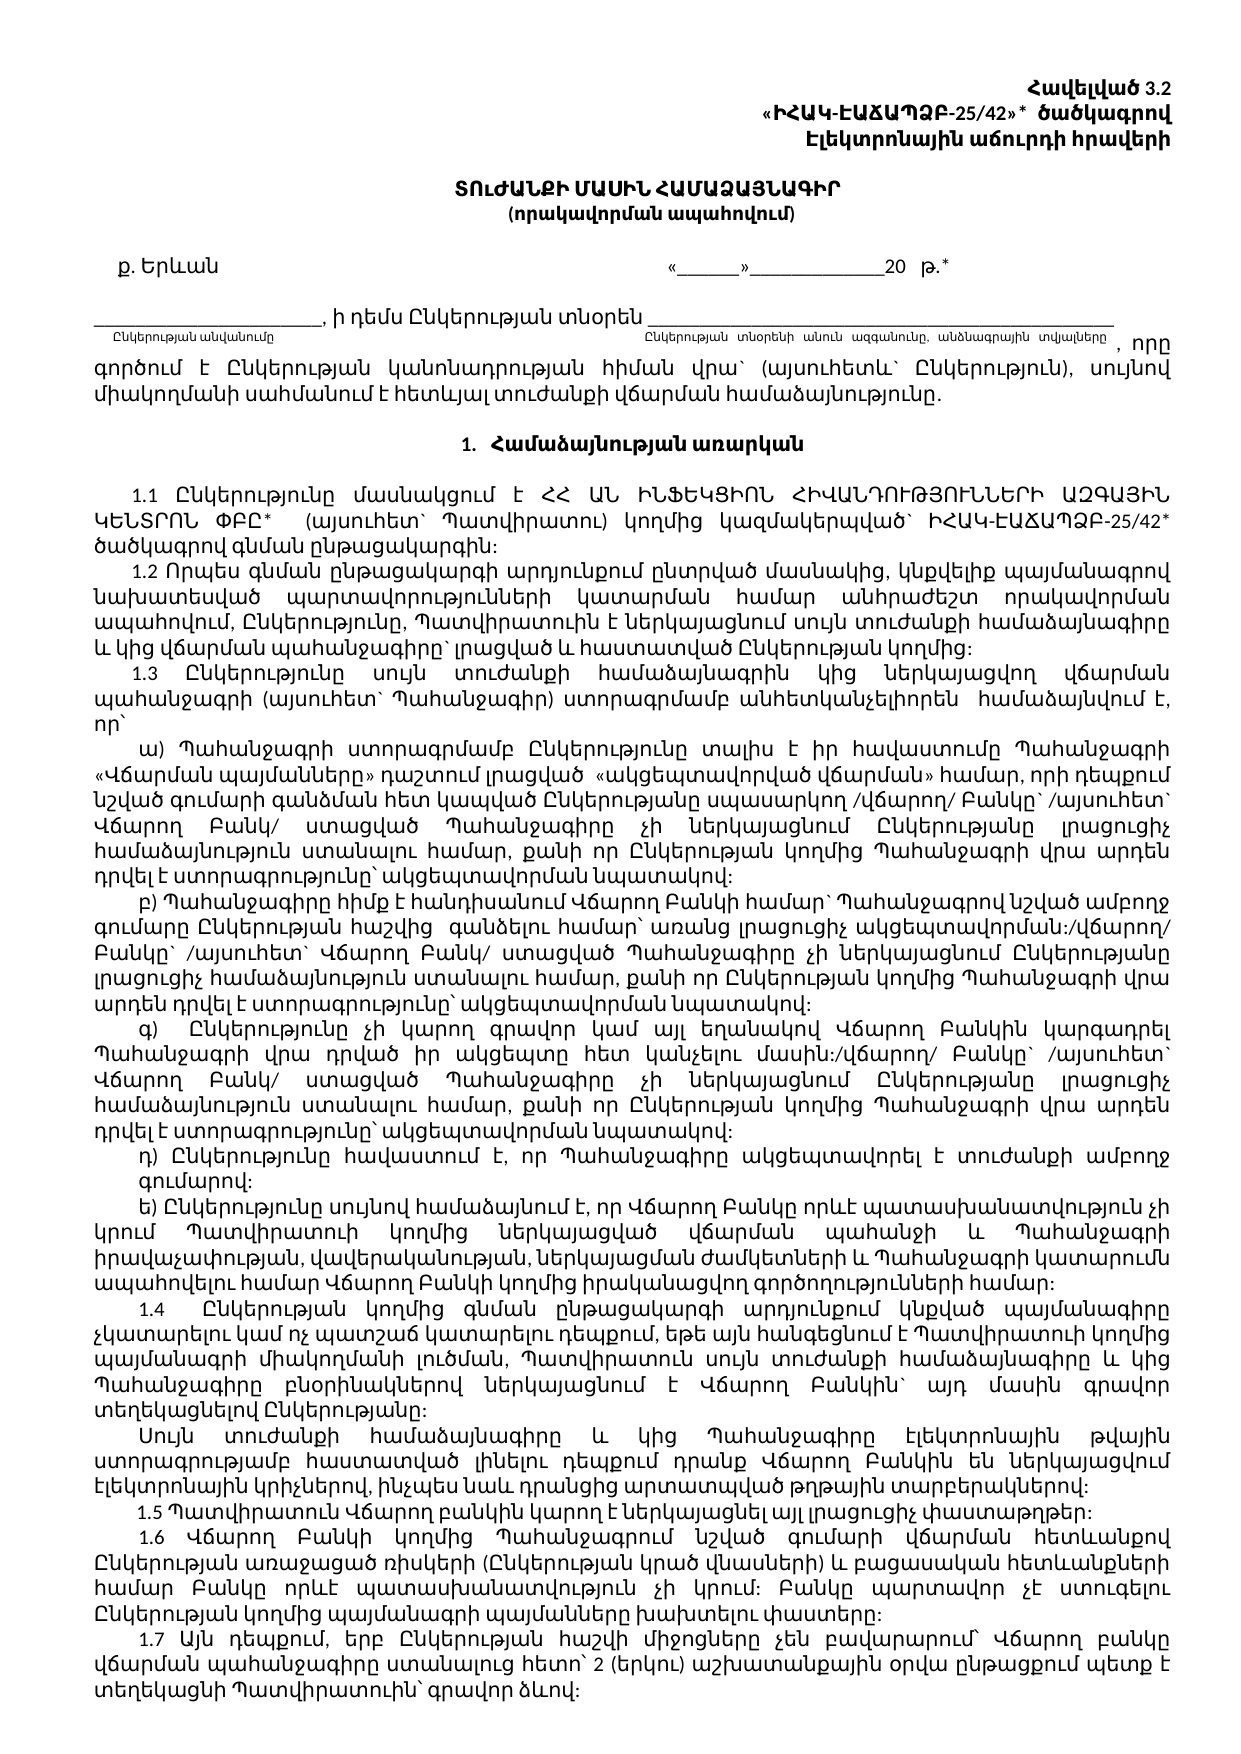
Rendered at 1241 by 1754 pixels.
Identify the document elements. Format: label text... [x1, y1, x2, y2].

text 1.5 Պատվիրատուն Վճարող բանկին կարող է ներկայացնել այլ լրացուցիչ փաստաթղթեր: [94, 1499, 1171, 1524]
text Ընկերության անվանումը Ընկերության տնօրենի անուն ազգանունը, անձնագրային տվյալները , որը գործում է Ընկերության կանոնադրության հիման վրա` (այսուհետև` Ընկերություն), սույնով միակողմանի սահմանում է հետևյալ տուժանքի վճարման համաձայնությունը. [94, 330, 1171, 406]
text (որակավորման ապահովում) [94, 202, 1171, 225]
text 1.2 Որպես գնման ընթացակարգի արդյունքում ընտրված մասնակից, կնքվելիք պայմանագրով նախատեսված պարտավորությունների կատարման համար անհրաժեշտ որակավորման ապահովում, Ընկերությունը, Պատվիրատուին է ներկայացնում սույն տուժանքի համաձայնագիրը և կից վճարման պահանջագիրը` լրացված և հաստատված Ընկերության կողմից: [94, 559, 1171, 660]
text 1.6 Վճարող Բանկի կողմից Պահանջագրում նշված գումարի վճարման հետևանքով Ընկերության առաջացած ռիսկերի (Ընկերության կրած վնասների) և բացասական հետևանքների համար Բանկը որևէ պատասխանատվություն չի կրում: Բանկը պարտավոր չէ ստուգելու Ընկերության կողմից պայմանագրի պայմանները խախտելու փաստերը: [94, 1524, 1171, 1626]
text 1.3 Ընկերությունը սույն տուժանքի համաձայնագրին կից ներկայացվող վճարման պահանջագրի (այսուհետ` Պահանջագիր) ստորագրմամբ անհետկանչելիորեն համաձայնվում է, որ՝ [94, 660, 1171, 737]
text գ) Ընկերությունը չի կարող գրավոր կամ այլ եղանակով Վճարող Բանկին կարգադրել Պահանջագրի վրա դրված իր ակցեպտը հետ կանչելու մասին:/վճարող/ Բանկը` /այսուհետ` Վճարող Բանկ/ ստացված Պահանջագիրը չի ներկայացնում Ընկերությանը լրացուցիչ համաձայնություն ստանալու համար, քանի որ Ընկերության կողմից Պահանջագրի վրա արդեն դրվել է ստորագրությունը՝ ակցեպտավորման նպատակով: [94, 1016, 1171, 1143]
text ք. Երևան «______»_____________20 թ.* [94, 254, 1171, 279]
text «ԻՀԱԿ-ԷԱՃԱՊՁԲ-25/42»* ծածկագրով [94, 100, 1171, 126]
text դ) Ընկերությունը հավաստում է, որ Պահանջագիրը ակցեպտավորել է տուժանքի ամբողջ գումարով: [138, 1143, 1171, 1194]
text բ) Պահանջագիրը հիմք է հանդիսանում Վճարող Բանկի համար` Պահանջագրով նշված ամբողջ գումարը Ընկերության հաշվից գանձելու համար՝ առանց լրացուցիչ ակցեպտավորման:/վճարող/ Բանկը` /այսուհետ` Վճարող Բանկ/ ստացված Պահանջագիրը չի ներկայացնում Ընկերությանը լրացուցիչ համաձայնություն ստանալու համար, քանի որ Ընկերության կողմից Պահանջագրի վրա արդեն դրվել է ստորագրությունը՝ ակցեպտավորման նպատակով: [94, 889, 1171, 1016]
text 1.7 Այն դեպքում, երբ Ընկերության հաշվի միջոցները չեն բավարարում՝ Վճարող բանկը վճարման պահանջագիրը ստանալուց հետո՝ 2 (երկու) աշխատանքային օրվա ընթացքում պետք է տեղեկացնի Պատվիրատուին՝ գրավոր ձևով: [94, 1626, 1171, 1702]
text 1.4 Ընկերության կողմից գնման ընթացակարգի արդյունքում կնքված պայմանագիրը չկատարելու կամ ոչ պատշաճ կատարելու դեպքում, եթե այն հանգեցնում է Պատվիրատուի կողմից պայմանագրի միակողմանի լուծման, Պատվիրատուն սույն տուժանքի համաձայնագիրը և կից Պահանջագիրը բնօրինակներով ներկայացնում է Վճարող Բանկին` այդ մասին գրավոր տեղեկացնելով Ընկերությանը: [94, 1296, 1171, 1423]
text 1.1 Ընկերությունը մասնակցում է ՀՀ ԱՆ ԻՆՖԵԿՑԻՈՆ ՀԻՎԱՆԴՈՒԹՅՈՒՆՆԵՐԻ ԱԶԳԱՅԻՆ ԿԵՆՏՐՈՆ ՓԲԸ* (այսուհետ` Պատվիրատու) կողմից կազմակերպված` ԻՀԱԿ-ԷԱՃԱՊՁԲ-25/42* ծածկագրով գնման ընթացակարգին: [94, 482, 1171, 559]
text ե) Ընկերությունը սույնով համաձայնում է, որ Վճարող Բանկը որևէ պատասխանատվություն չի կրում Պատվիրատուի կողմից ներկայացված վճարման պահանջի և Պահանջագրի իրավաչափության, վավերականության, ներկայացման ժամկետների և Պահանջագրի կատարումն ապահովելու համար Վճարող Բանկի կողմից իրականացվող գործողությունների համար: [94, 1194, 1171, 1296]
text ______________________, ի դեմս Ընկերության տնօրեն _____________________________________________ [94, 304, 1171, 330]
text 1. Համաձայնության առարկան [94, 432, 1171, 457]
text Սույն տուժանքի համաձայնագիրը և կից Պահանջագիրը էլեկտրոնային թվային ստորագրությամբ հաստատված լինելու դեպքում դրանք Վճարող Բանկին են ներկայացվում էլեկտրոնային կրիչներով, ինչպես նաև դրանցից արտատպված թղթային տարբերակներով: [94, 1423, 1171, 1499]
text ՏՈւԺԱՆՔԻ ՄԱՍԻՆ ՀԱՄԱՁԱՅՆԱԳԻՐ [94, 177, 1171, 202]
text Էլեկտրոնային աճուրդի հրավերի [94, 126, 1171, 151]
text ա) Պահանջագրի ստորագրմամբ Ընկերությունը տալիս է իր հավաստումը Պահանջագրի «Վճարման պայմանները» դաշտում լրացված «ակցեպտավորված վճարման» համար, որի դեպքում նշված գումարի գանձման հետ կապված Ընկերությանը սպասարկող /վճարող/ Բանկը` /այսուհետ` Վճարող Բանկ/ ստացված Պահանջագիրը չի ներկայացնում Ընկերությանը լրացուցիչ համաձայնություն ստանալու համար, քանի որ Ընկերության կողմից Պահանջագրի վրա արդեն դրվել է ստորագրությունը՝ ակցեպտավորման նպատակով: [94, 737, 1171, 889]
text Հավելված 3.2 [94, 75, 1171, 100]
